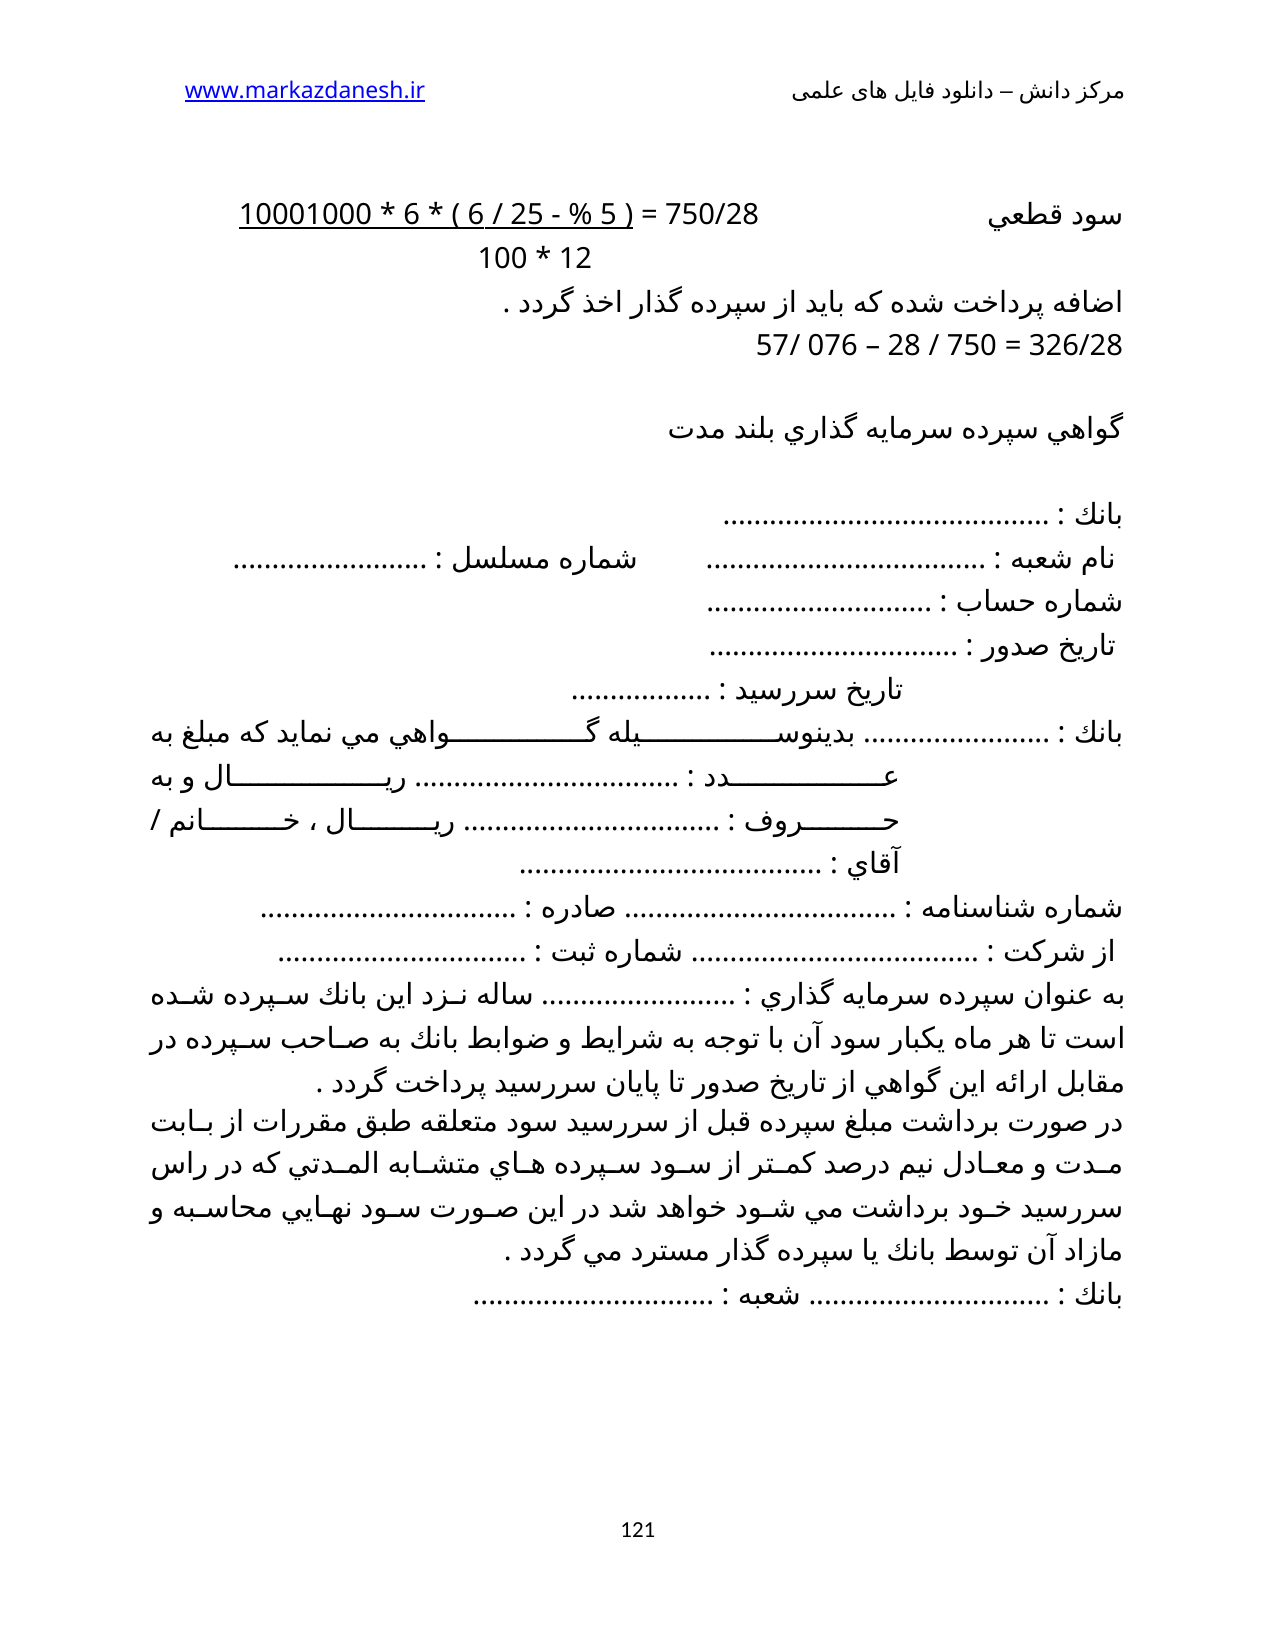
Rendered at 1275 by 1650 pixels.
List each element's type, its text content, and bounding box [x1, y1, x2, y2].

text به عنوان سپرده سرمايه گذاري : ......................... ساله نزد اين بانك سپرده شده است تا هر ماه يكبار سود آن با توجه به شرايط و ضوابط بانك به صاحب سپرده در مقابل ارائه اين گواهي از تاريخ صدور تا پايان سررسيد پرداخت گردد . [150, 973, 1125, 1101]
text گواهي سپرده سرمايه گذاري بلند مدت [150, 412, 1123, 446]
text از شركت : ..................................... شماره ثبت : ................................ [150, 930, 1123, 969]
text 12 * 100 [150, 237, 1123, 277]
text نام شعبه : .................................... شماره مسلسل : ......................... [150, 537, 1123, 577]
text بانك : .......................................... [150, 493, 1123, 533]
text بانك : ........................ بدينوسيله گواهي مي نمايد كه مبلغ به عدد : .................................. ريال و به حروف : ................................. ريال ، خانم / آقاي : ....................................... [150, 712, 1123, 882]
text سود قطعي 750/28 = ( 5 % - 25 / 6 ) * 6 * 10001000 [150, 194, 1123, 233]
text اضافه پرداخت شده كه بايد از سپرده گذار اخذ گردد . [150, 281, 1123, 321]
text بانك : ............................... شعبه : ............................... [150, 1273, 1123, 1313]
text در صورت برداشت مبلغ سپرده قبل از سررسيد سود متعلقه طبق مقررات از بابت مدت و معادل نيم درصد كمتر از سود سپرده هاي متشابه المدتي كه در راس سررسيد خود برداشت مي شود خواهد شد در اين صورت سود نهايي محاسبه و مازاد آن توسط بانك يا سپرده گذار مسترد مي گردد . [150, 1104, 1123, 1269]
text شماره حساب : ............................. [150, 581, 1123, 620]
text تاريخ صدور : ................................ [150, 624, 1123, 664]
text شماره شناسنامه : ................................... صادره : ................................. [150, 886, 1123, 926]
text 326/28 = 750 / 28 – 076 /57 [150, 324, 1123, 364]
text تاريخ سررسيد : .................. [150, 668, 1123, 708]
